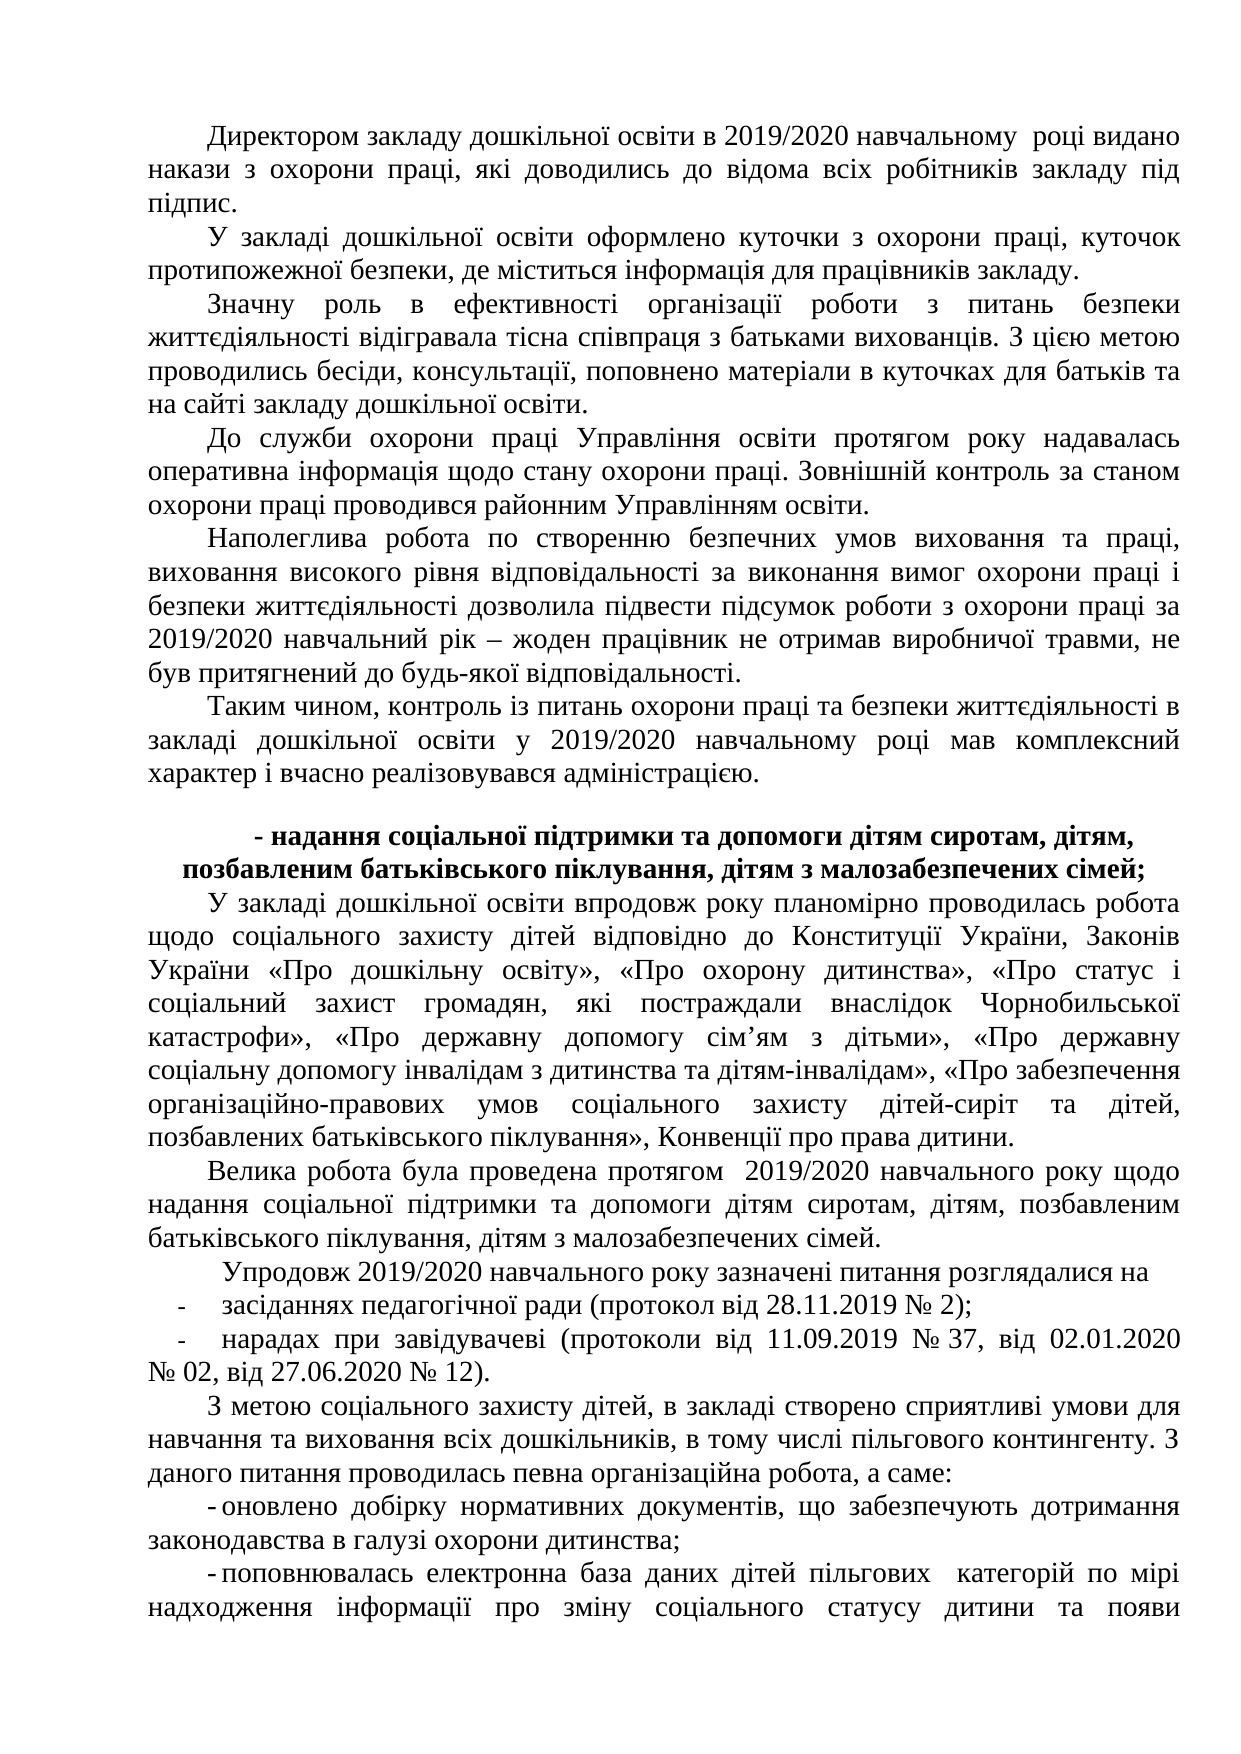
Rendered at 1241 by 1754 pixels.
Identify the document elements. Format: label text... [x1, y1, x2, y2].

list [148, 1556, 1181, 1623]
text З метою соціального захисту дітей, в закладі створено сприятливі умови для навчання та виховання всіх дошкільників, в тому числі пільгового контингенту. З даного питання проводилась певна організаційна робота, а саме: [148, 1388, 1181, 1488]
text - надання соціальної підтримки та допомоги дітям сиротам, дітям, позбавленим батьківського піклування, дітям з малозабезпечених сімей; [148, 818, 1181, 885]
text Значну роль в ефективності організації роботи з питань безпеки життєдіяльності відігравала тісна співпраця з батьками вихованців. З цією метою проводились бесіди, консультації, поповнено матеріали в куточках для батьків та на сайті закладу дошкільної освіти. [148, 286, 1181, 420]
text У закладі дошкільної освіти впродовж року планомірно проводилась робота щодо соціального захисту дітей відповідно до Конституції України, Законів України «Про дошкільну освіту», «Про охорону дитинства», «Про статус і соціальний захист громадян, які постраждали внаслідок Чорнобильської катастрофи», «Про державну допомогу сім’ям з дітьми», «Про державну соціальну допомогу інвалідам з дитинства та дітям-інвалідам», «Про забезпечення організаційно-правових умов соціального захисту дітей-сиріт та дітей, позбавлених батьківського піклування», Конвенції про права дитини. [148, 885, 1181, 1153]
list нарадах при завідувачеві (протоколи від 11.09.2019 № 37, від 02.01.2020 № 02, від 27.06.2020 № 12). [148, 1321, 1181, 1388]
text Упродовж 2019/2020 навчального року зазначені питання розглядалися на [148, 1254, 1181, 1287]
list оновлено добірку нормативних документів, що забезпечують дотримання законодавства в галузі охорони дитинства; [148, 1488, 1181, 1556]
text Велика робота була проведена протягом 2019/2020 навчального року щодо надання соціальної підтримки та допомоги дітям сиротам, дітям, позбавленим батьківського піклування, дітям з малозабезпечених сімей. [148, 1153, 1181, 1254]
list засіданнях педагогічної ради (протокол від 28.11.2019 № 2); [148, 1287, 1181, 1321]
text До служби охорони праці Управління освіти протягом року надавалась оперативна інформація щодо стану охорони праці. Зовнішній контроль за станом охорони праці проводився районним Управлінням освіти. [148, 420, 1181, 521]
text Наполеглива робота по створенню безпечних умов виховання та праці, виховання високого рівня відповідальності за виконання вимог охорони праці і безпеки життєдіяльності дозволила підвести підсумок роботи з охорони праці за 2019/2020 навчальний рік – жоден працівник не отримав виробничої травми, не був притягнений до будь-якої відповідальності. [148, 521, 1181, 688]
text Директором закладу дошкільної освіти в 2019/2020 навчальному році видано накази з охорони праці, які доводились до відома всіх робітників закладу під підпис. [148, 118, 1181, 219]
text У закладі дошкільної освіти оформлено куточки з охорони праці, куточок протипожежної безпеки, де міститься інформація для працівників закладу. [148, 219, 1181, 286]
text Таким чином, контроль із питань охорони праці та безпеки життєдіяльності в закладі дошкільної освіти у 2019/2020 навчальному році мав комплексний характер і вчасно реалізовувався адміністрацією. [148, 688, 1181, 789]
